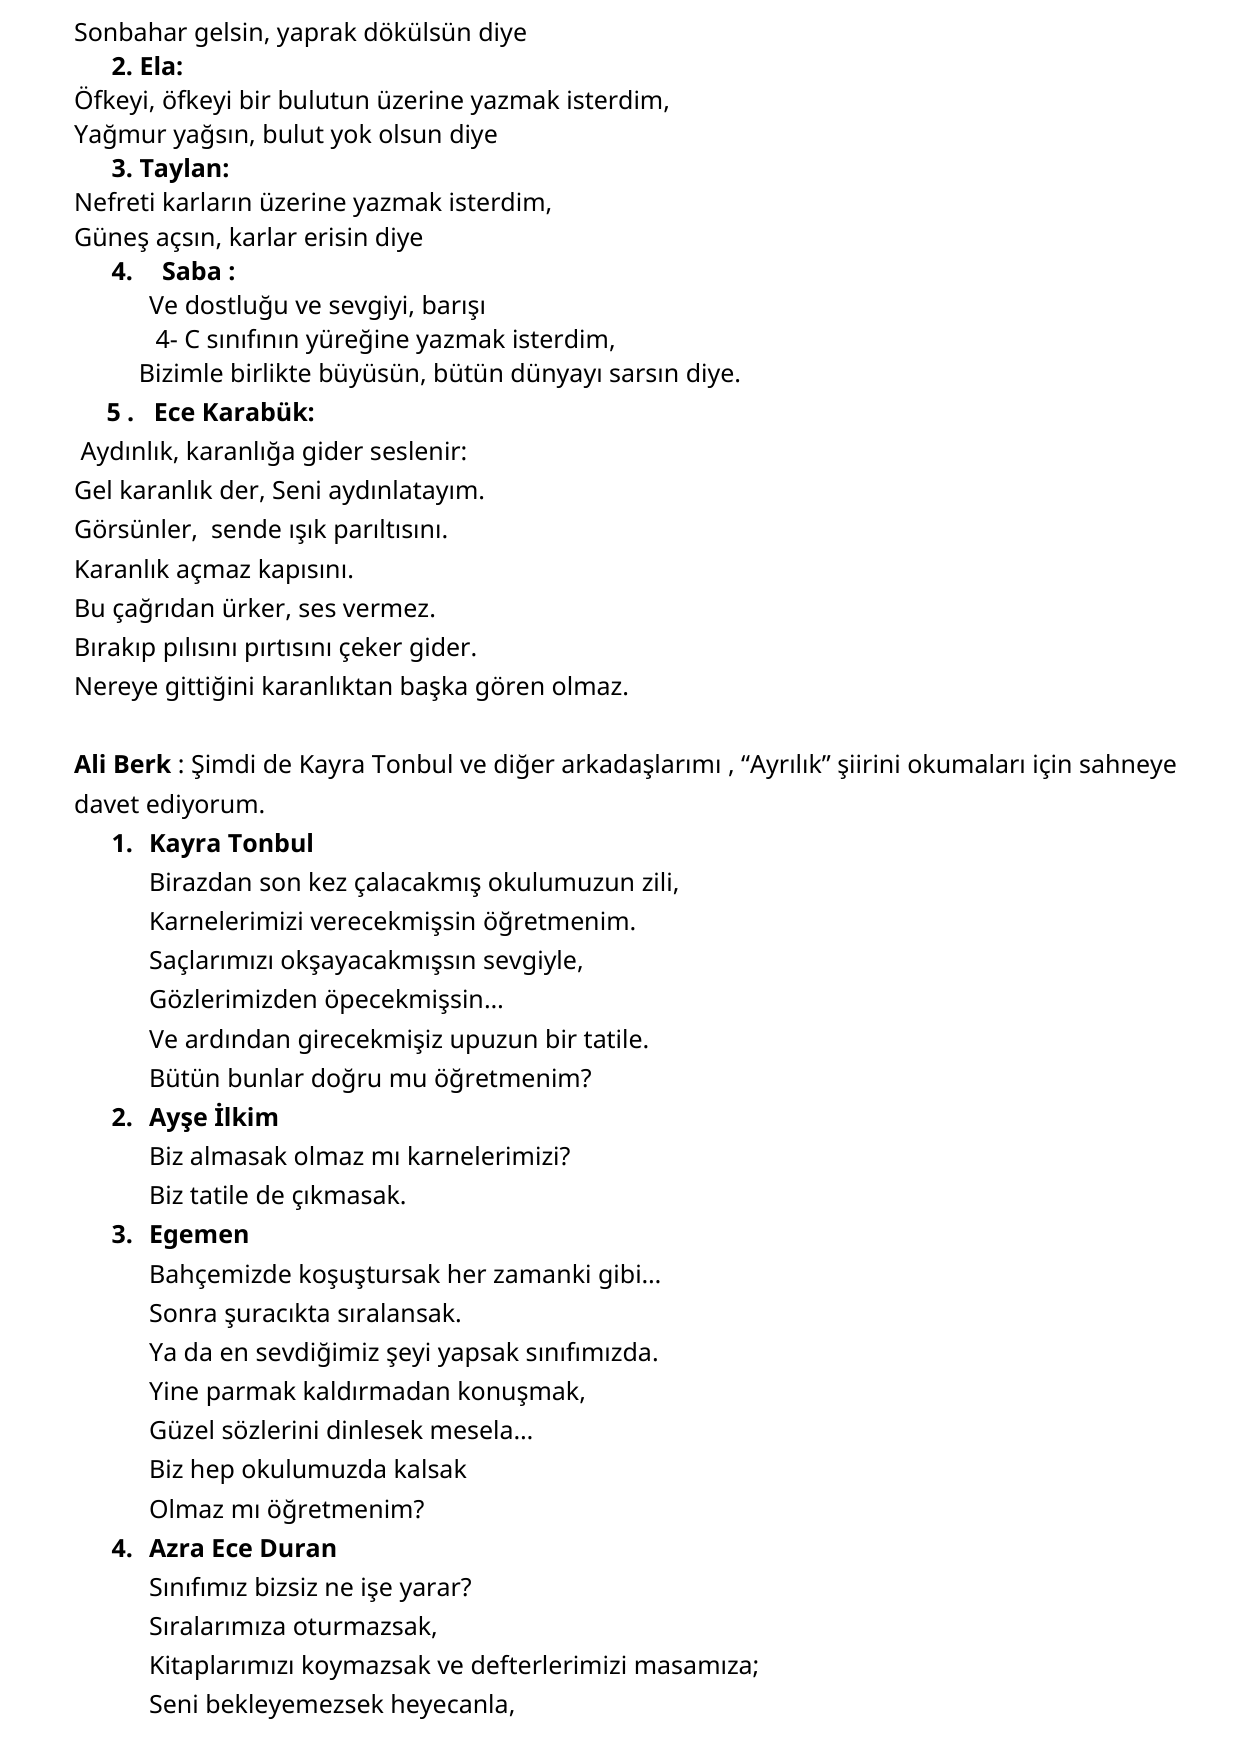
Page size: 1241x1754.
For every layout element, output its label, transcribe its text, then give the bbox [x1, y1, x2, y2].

list Biz hep okulumuzda kalsak [149, 1452, 1181, 1486]
text Bu çağrıdan ürker, ses vermez. [74, 590, 1181, 624]
list 4- C sınıfının yüreğine yazmak isterdim, [149, 321, 1181, 355]
text Güneş açsın, karlar erisin diye [74, 219, 1181, 253]
list Gözlerimizden öpecekmişsin… [149, 982, 1181, 1016]
list Kayra Tonbul [111, 825, 1181, 859]
text Yağmur yağsın, bulut yok olsun diye [74, 117, 1181, 151]
list Seni bekleyemezsek heyecanla, [149, 1687, 1181, 1721]
list Bahçemizde koşuştursak her zamanki gibi… [149, 1256, 1181, 1290]
list Saçlarımızı okşayacakmışsın sevgiyle, [149, 943, 1181, 977]
text 3. Taylan: [111, 151, 1181, 185]
text Sonbahar gelsin, yaprak dökülsün diye [74, 15, 1181, 49]
list Ayşe İlkim [111, 1099, 1181, 1134]
text 2. Ela: [111, 49, 1181, 83]
list Yine parmak kaldırmadan konuşmak, [149, 1374, 1181, 1408]
list Biz almasak olmaz mı karnelerimizi? [149, 1139, 1181, 1173]
list Güzel sözlerini dinlesek mesela… [149, 1413, 1181, 1447]
text Görsünler, sende ışık parıltısını. [74, 512, 1181, 546]
list Biz tatile de çıkmasak. [149, 1178, 1181, 1212]
list Sınıfımız bizsiz ne işe yarar? [149, 1569, 1181, 1604]
list Sıralarımıza oturmazsak, [149, 1609, 1181, 1643]
list Kitaplarımızı koymazsak ve defterlerimizi masamıza; [149, 1648, 1181, 1682]
text Aydınlık, karanlığa gider seslenir: [74, 434, 1181, 468]
list Olmaz mı öğretmenim? [149, 1491, 1181, 1525]
text Bırakıp pılısını pırtısını çeker gider. [74, 629, 1181, 664]
text Öfkeyi, öfkeyi bir bulutun üzerine yazmak isterdim, [74, 83, 1181, 117]
text Bizimle birlikte büyüsün, bütün dünyayı sarsın diye. [74, 355, 1181, 389]
list Ve dostluğu ve sevgiyi, barışı [149, 287, 1181, 321]
text 5 . Ece Karabük: [74, 394, 1181, 429]
list Ve ardından girecekmişiz upuzun bir tatile. [149, 1021, 1181, 1055]
list Egemen [111, 1217, 1181, 1251]
text Nefreti karların üzerine yazmak isterdim, [74, 185, 1181, 219]
list Karnelerimizi verecekmişsin öğretmenim. [149, 904, 1181, 938]
list Ya da en sevdiğimiz şeyi yapsak sınıfımızda. [149, 1334, 1181, 1369]
list Saba : [111, 253, 1181, 287]
list Azra Ece Duran [111, 1530, 1181, 1564]
text Ali Berk : Şimdi de Kayra Tonbul ve diğer arkadaşlarımı , “Ayrılık” şiirini okumaları için sahneye davet ediyorum. [74, 747, 1181, 820]
text Karanlık açmaz kapısını. [74, 551, 1181, 585]
list Birazdan son kez çalacakmış okulumuzun zili, [149, 864, 1181, 899]
list Sonra şuracıkta sıralansak. [149, 1295, 1181, 1329]
text Nereye gittiğini karanlıktan başka gören olmaz. [74, 669, 1181, 703]
text Gel karanlık der, Seni aydınlatayım. [74, 473, 1181, 507]
list Bütün bunlar doğru mu öğretmenim? [149, 1060, 1181, 1094]
